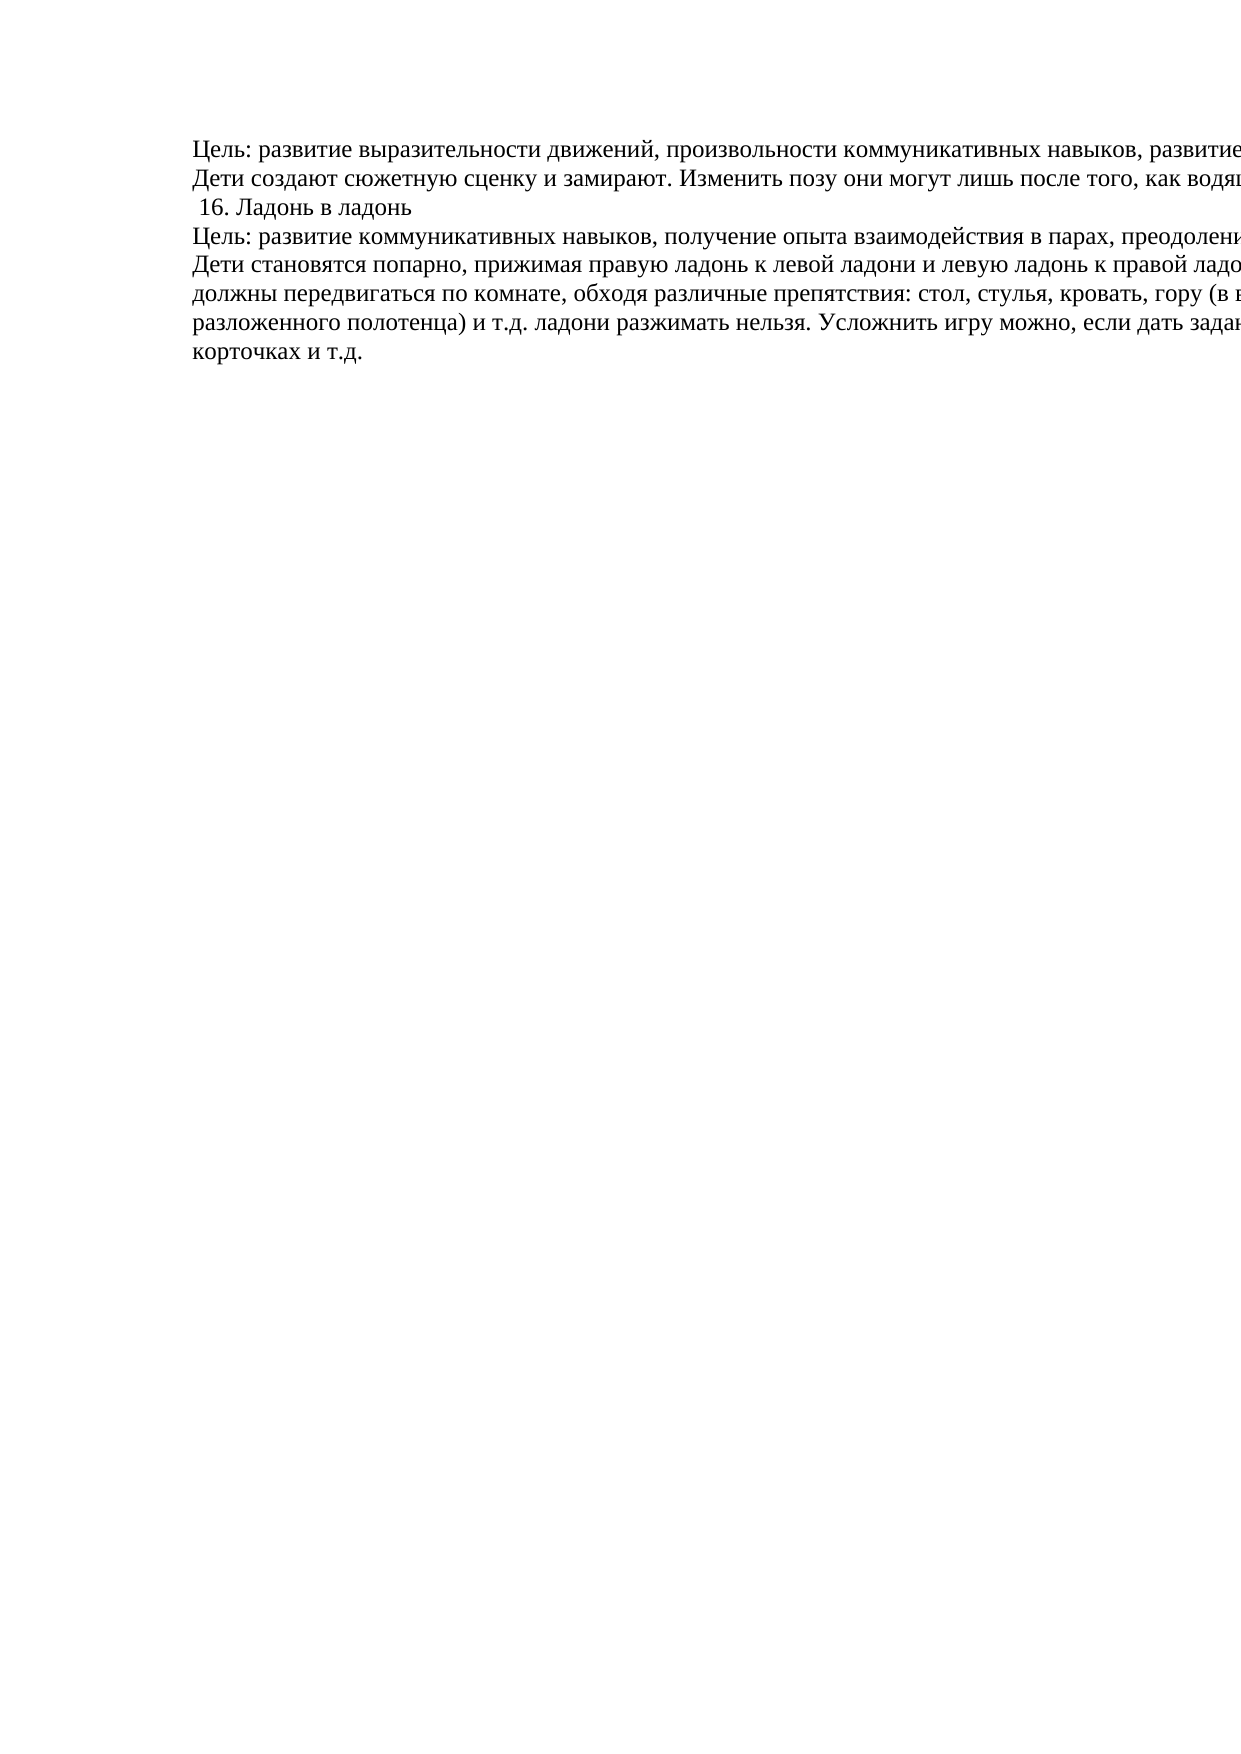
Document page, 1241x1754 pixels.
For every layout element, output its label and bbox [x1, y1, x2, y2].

table_header [176, 118, 1240, 381]
